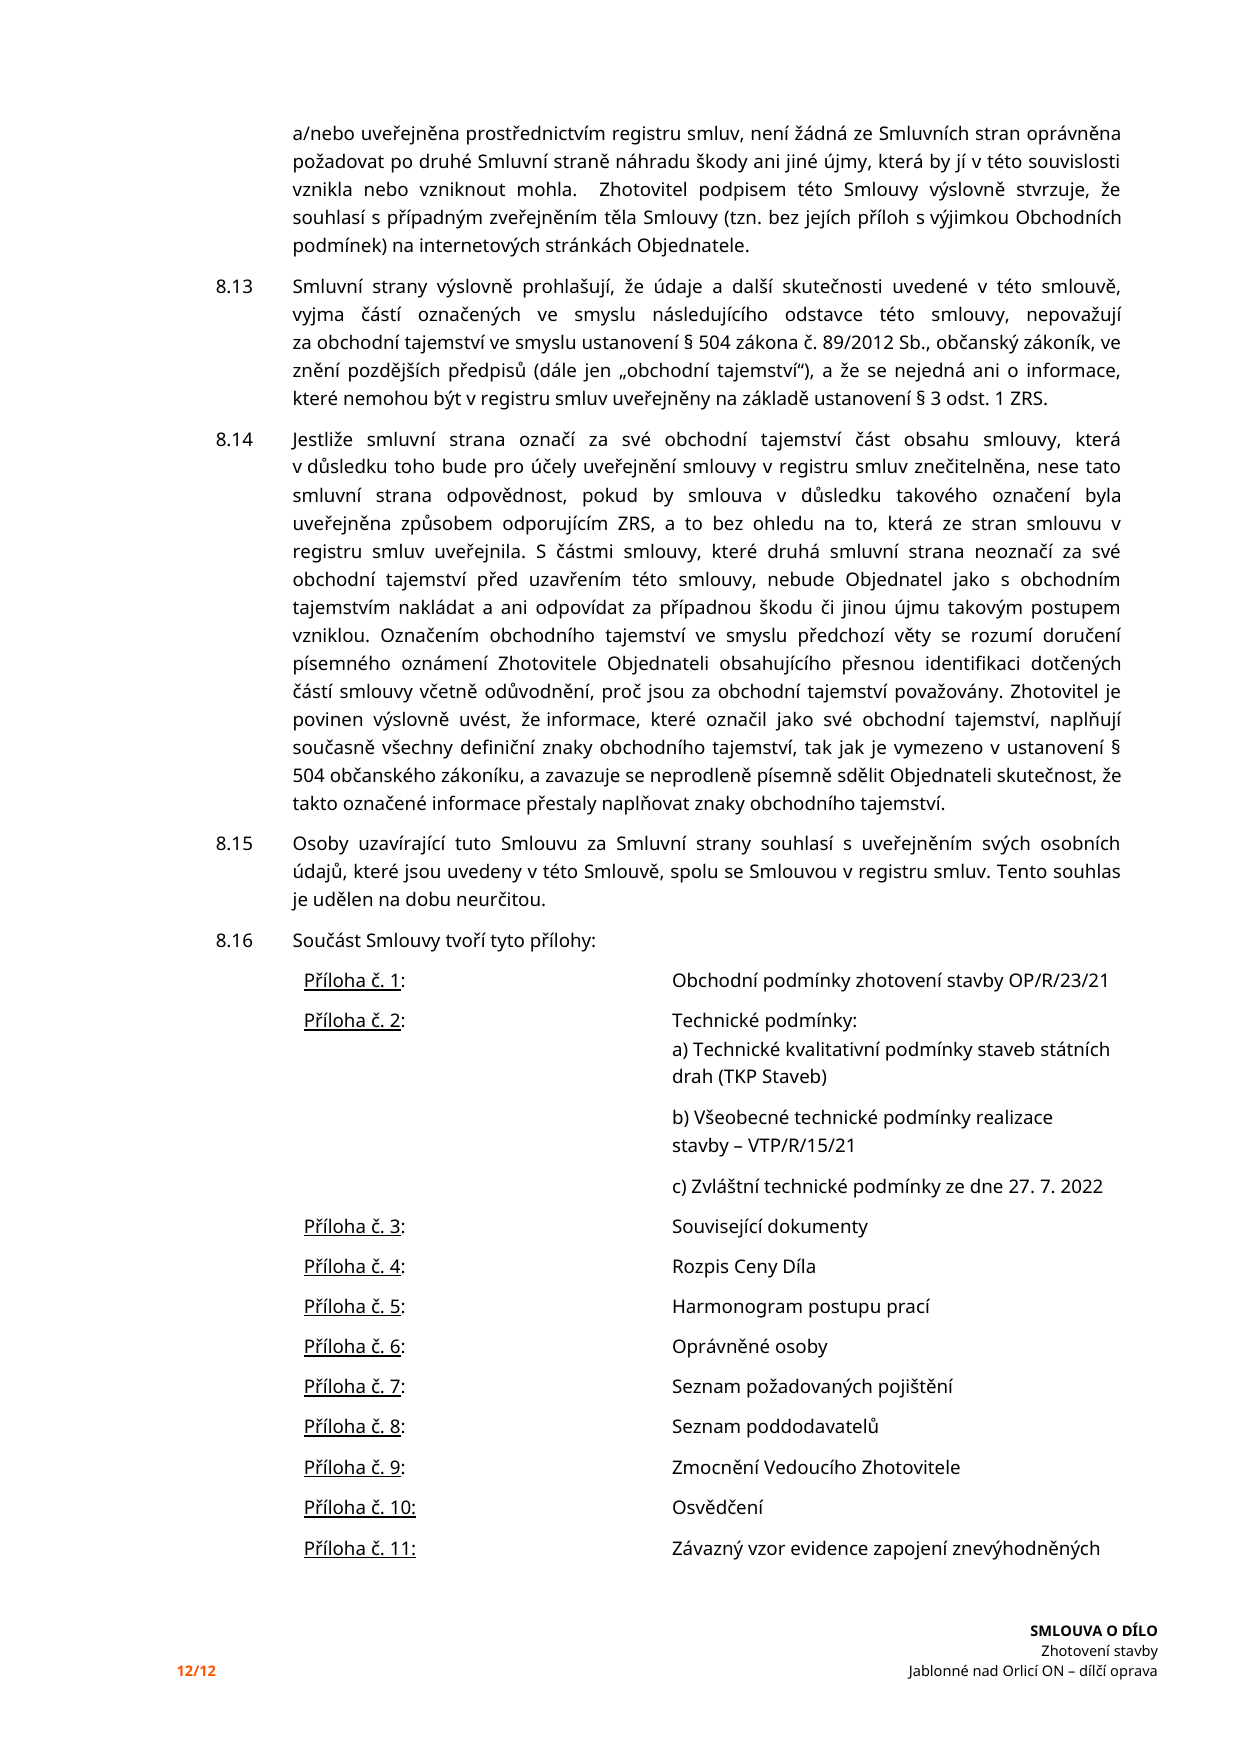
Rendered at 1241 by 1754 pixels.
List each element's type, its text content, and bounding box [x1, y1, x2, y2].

text Jestliže smluvní strana označí za své obchodní tajemství část obsahu smlouvy, která v důsledku toho bude pro účely uveřejnění smlouvy v registru smluv znečitelněna, nese tato smluvní strana odpovědnost, pokud by smlouva v důsledku takového označení byla uveřejněna způsobem odporujícím ZRS, a to bez ohledu na to, která ze stran smlouvu v registru smluv uveřejnila. S částmi smlouvy, které druhá smluvní strana neoznačí za své obchodní tajemství před uzavřením této smlouvy, nebude Objednatel jako s obchodním tajemstvím nakládat a ani odpovídat za případnou škodu či jinou újmu takovým postupem vzniklou. Označením obchodního tajemství ve smyslu předchozí věty se rozumí doručení písemného oznámení Zhotovitele Objednateli obsahujícího přesnou identifikaci dotčených částí smlouvy včetně odůvodnění, proč jsou za obchodní tajemství považovány. Zhotovitel je povinen výslovně uvést, že informace, které označil jako své obchodní tajemství, naplňují současně všechny definiční znaky obchodního tajemství, tak jak je vymezeno v ustanovení § 504 občanského zákoníku, a zavazuje se neprodleně písemně sdělit Objednateli skutečnost, že takto označené informace přestaly naplňovat znaky obchodního tajemství. [216, 426, 1122, 816]
table_cell Seznam požadovaných pojištění [584, 1374, 1122, 1413]
table_cell Příloha č. 5: [216, 1293, 584, 1333]
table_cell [584, 1414, 1122, 1597]
table_cell Oprávněné osoby [584, 1333, 1122, 1373]
table_cell Příloha č. 7: [216, 1374, 584, 1413]
table_cell Technické podmínky: a) Technické kvalitativní podmínky staveb státních drah (TKP Staveb) b) Všeobecné technické podmínky realizace stavby – VTP/R/15/21 c) Zvláštní technické podmínky ze dne 27. 7. 2022 [584, 1008, 1122, 1213]
table_cell Rozpis Ceny Díla [584, 1253, 1122, 1293]
table_cell Příloha č. 4: [216, 1253, 584, 1293]
table_cell Harmonogram postupu prací [584, 1293, 1122, 1333]
table_header Obchodní podmínky zhotovení stavby OP/R/23/21 [584, 968, 1122, 1008]
table_cell Související dokumenty [584, 1213, 1122, 1253]
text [216, 121, 1122, 258]
table_cell Příloha č. 6: [216, 1333, 584, 1373]
table_cell Příloha č. 3: [216, 1213, 584, 1253]
text Součást Smlouvy tvoří tyto přílohy: [216, 927, 1122, 953]
text Smluvní strany výslovně prohlašují, že údaje a další skutečnosti uvedené v této smlouvě, vyjma částí označených ve smyslu následujícího odstavce této smlouvy, nepovažují za obchodní tajemství ve smyslu ustanovení § 504 zákona č. 89/2012 Sb., občanský zákoník, ve znění pozdějších předpisů (dále jen „obchodní tajemství“), a že se nejedná ani o informace, které nemohou být v registru smluv uveřejněny na základě ustanovení § 3 odst. 1 ZRS. [216, 273, 1122, 411]
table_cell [216, 1414, 584, 1597]
table_cell Příloha č. 2: [216, 1008, 584, 1213]
table_header Příloha č. 1: [216, 968, 584, 1008]
text Osoby uzavírající tuto Smlouvu za Smluvní strany souhlasí s uveřejněním svých osobních údajů, které jsou uvedeny v této Smlouvě, spolu se Smlouvou v registru smluv. Tento souhlas je udělen na dobu neurčitou. [216, 831, 1122, 912]
